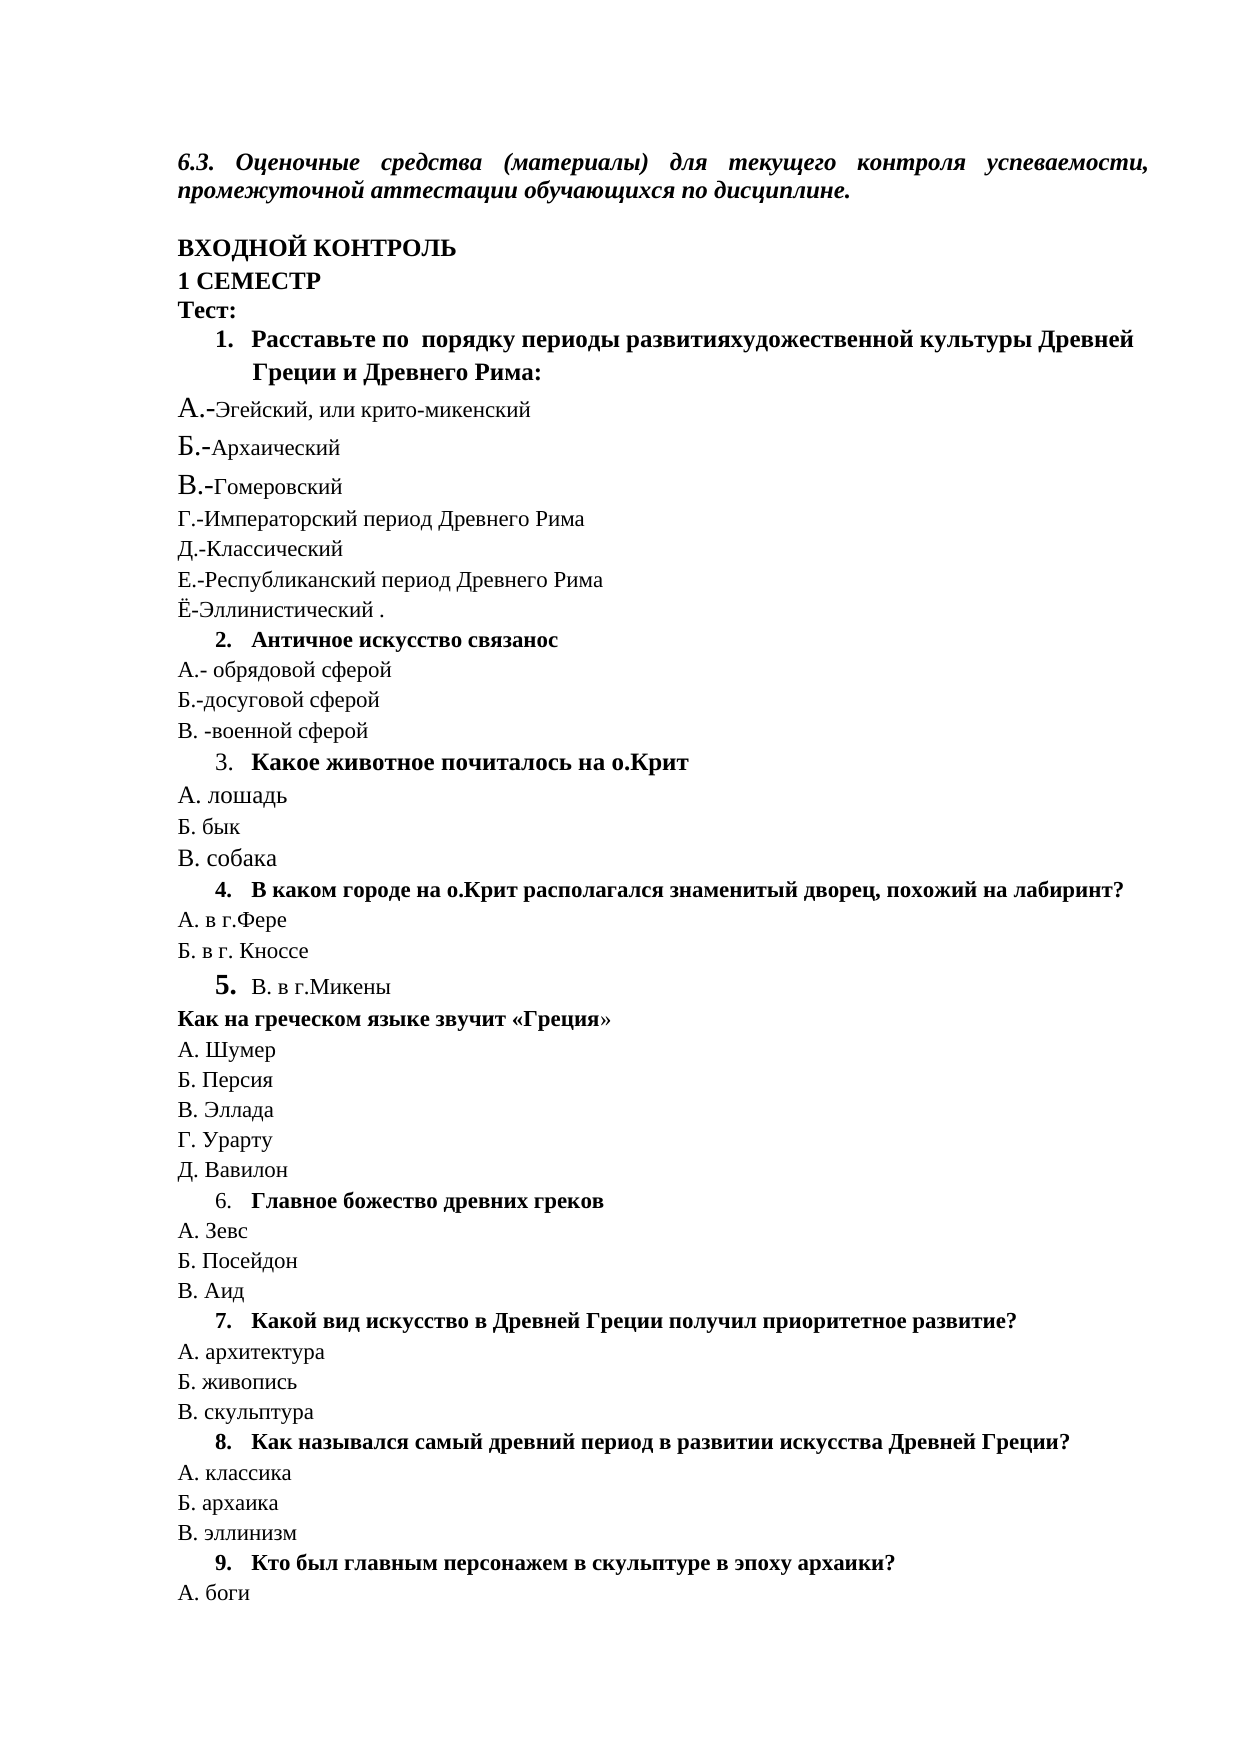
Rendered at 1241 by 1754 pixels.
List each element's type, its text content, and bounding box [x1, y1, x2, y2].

text В. -военной сферой [177, 717, 1152, 743]
text Ё-Эллинистический . [177, 596, 1152, 622]
text В. собака [177, 843, 1152, 872]
text А. боги [177, 1579, 1152, 1606]
list В. в г.Микены [215, 967, 1152, 1000]
text Д.-Классический [177, 536, 1152, 562]
text Д. Вавилон [177, 1156, 1152, 1183]
text 6.3. Оценочные средства (материалы) для текущего контроля успеваемости, промежуточной аттестации обучающихся по дисциплине. [177, 147, 1152, 204]
text Б. Персия [177, 1066, 1152, 1092]
text А. Шумер [177, 1036, 1152, 1062]
text Г. Урарту [177, 1126, 1152, 1153]
text Б.-досуговой сферой [177, 687, 1152, 713]
text Б. Посейдон [177, 1247, 1152, 1273]
list Какое животное почиталось на о.Крит [215, 747, 1152, 776]
text А.- обрядовой сферой [177, 656, 1152, 683]
text Б. бык [177, 813, 1152, 839]
text А. Зевс [177, 1217, 1152, 1243]
text В. эллинизм [177, 1519, 1152, 1545]
list Расставьте по порядку периоды развитияхудожественной культуры Древней Греции и Древнего Рима: [215, 324, 1152, 385]
text Б.-Архаический [177, 428, 1152, 462]
text Б. в г. Кноссе [177, 937, 1152, 963]
list Кто был главным персонажем в скульптуре в эпоху архаики? [215, 1549, 1152, 1576]
text А. лошадь [177, 780, 1152, 809]
text Е.-Республиканский период Древнего Рима [177, 566, 1152, 592]
text Б. живопись [177, 1368, 1152, 1394]
text ВХОДНОЙ КОНТРОЛЬ [177, 233, 1152, 262]
text В. Аид [177, 1277, 1152, 1304]
text В. скульптура [177, 1398, 1152, 1424]
text Тест: [177, 295, 1152, 324]
text А. в г.Фере [177, 906, 1152, 933]
text В. Эллада [177, 1096, 1152, 1122]
list Главное божество древних греков [215, 1187, 1152, 1213]
text Б. архаика [177, 1489, 1152, 1515]
list Античное искусство связанос [215, 626, 1152, 652]
list В каком городе на о.Крит располагался знаменитый дворец, похожий на лабиринт? [215, 876, 1152, 903]
text Как на греческом языке звучит «Греция» [177, 1005, 1152, 1032]
text А.-Эгейский, или крито-микенский [177, 390, 1152, 423]
text 1 СЕМЕСТР [177, 266, 1152, 295]
list Какой вид искусство в Древней Греции получил приоритетное развитие? [215, 1307, 1152, 1334]
text А. архитектура [177, 1338, 1152, 1364]
text А. классика [177, 1458, 1152, 1485]
list Как назывался самый древний период в развитии искусства Древней Греции? [215, 1428, 1152, 1455]
text В.-Гомеровский [177, 467, 1152, 500]
text Г.-Императорский период Древнего Рима [177, 505, 1152, 532]
